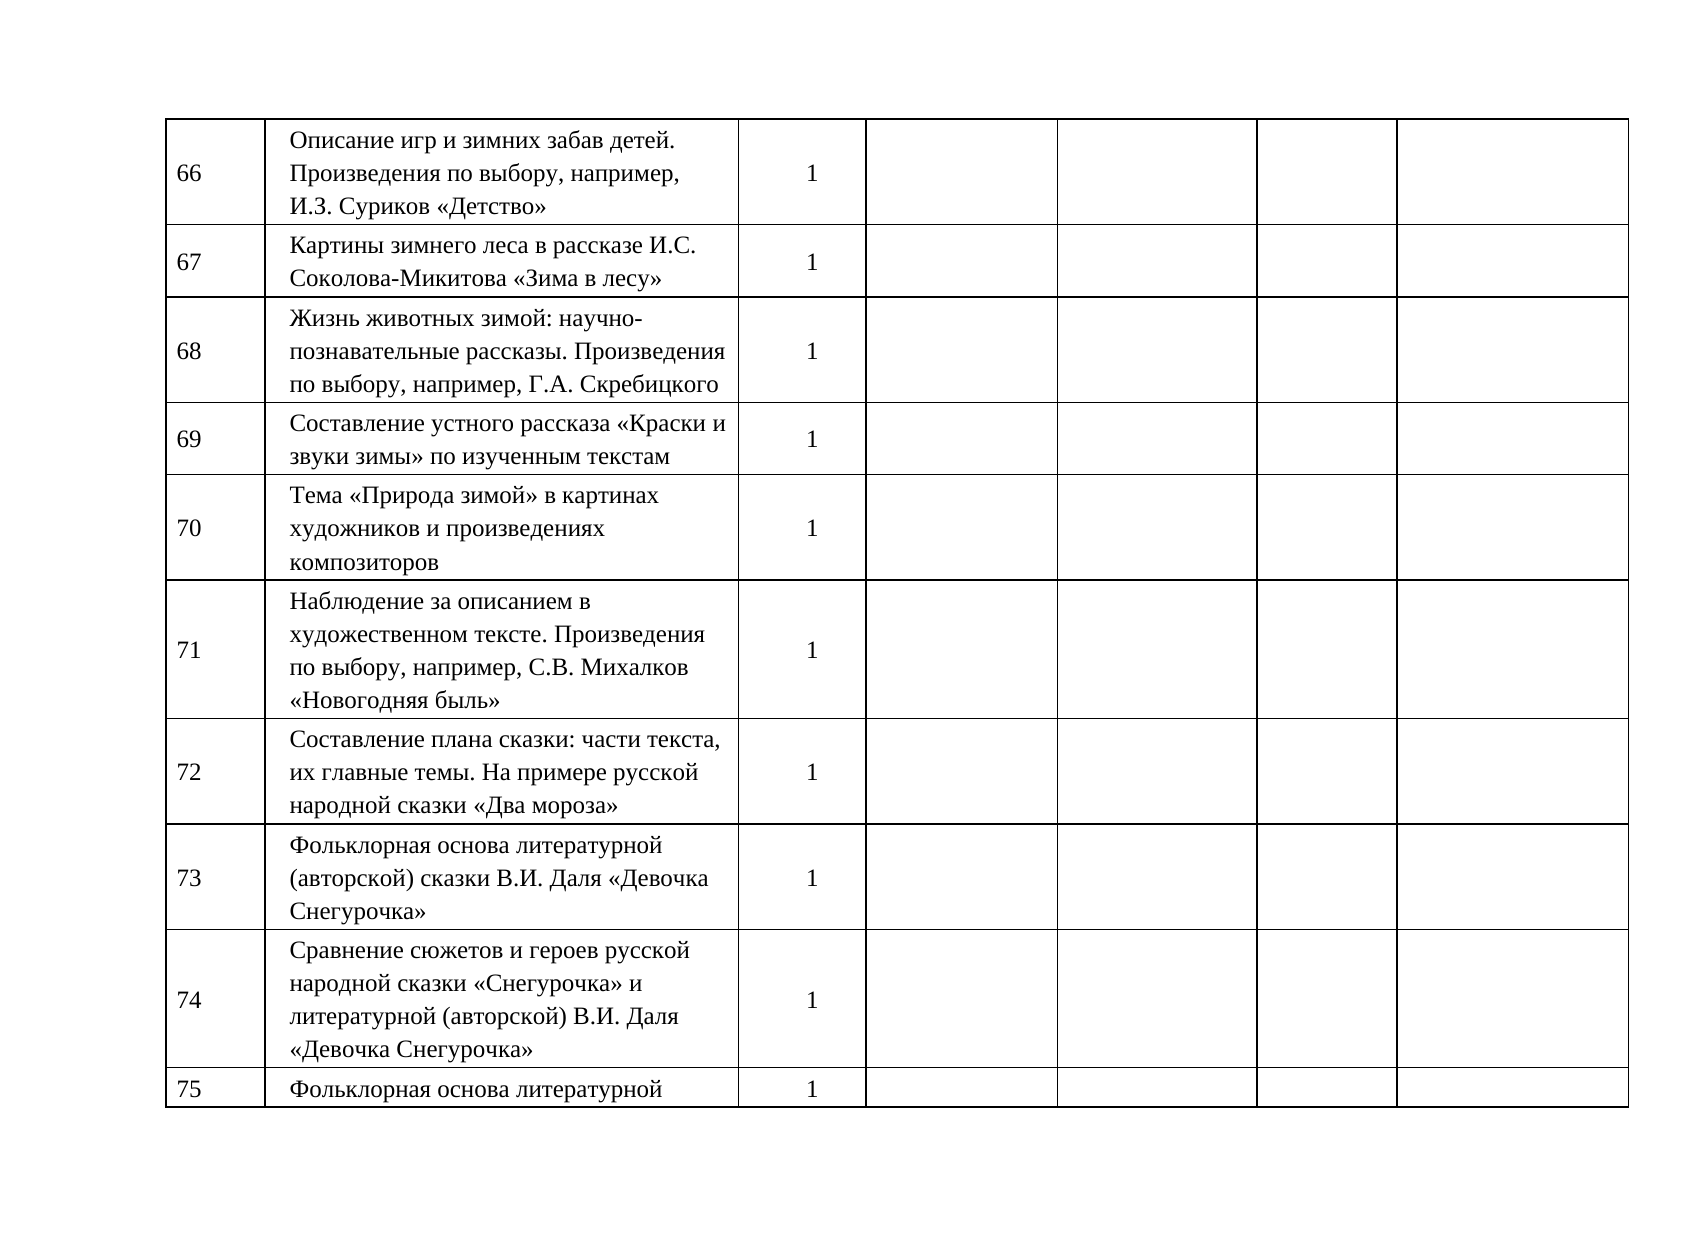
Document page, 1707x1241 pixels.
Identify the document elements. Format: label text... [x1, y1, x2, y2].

table_cell [1398, 298, 1628, 401]
table_cell 70 [167, 475, 264, 579]
table_cell [1058, 403, 1256, 474]
table_cell [1398, 825, 1628, 928]
table_cell Жизнь животных зимой: научно-познавательные рассказы. Произведения по выбору, например, Г.А. Скребицкого [266, 298, 738, 401]
table_cell 72 [167, 719, 264, 823]
table_cell [1258, 825, 1396, 928]
table_cell 1 [739, 719, 865, 823]
table_cell 1 [739, 475, 865, 579]
table_cell [867, 475, 1057, 579]
table_cell [1058, 930, 1256, 1067]
table_cell [867, 1068, 1057, 1106]
table_cell [1398, 1068, 1628, 1106]
table_cell [867, 403, 1057, 474]
table_cell [867, 930, 1057, 1067]
table_cell [1058, 225, 1256, 296]
table_cell [1058, 719, 1256, 823]
table_cell Картины зимнего леса в рассказе И.С. Соколова-Микитова «Зима в лесу» [266, 225, 738, 296]
table_cell 1 [739, 225, 865, 296]
table_cell [1058, 1068, 1256, 1106]
table_cell [1058, 475, 1256, 579]
table_cell 73 [167, 825, 264, 928]
table_cell [1258, 1068, 1396, 1106]
table_cell 1 [739, 581, 865, 718]
table_cell Сравнение сюжетов и героев русской народной сказки «Снегурочка» и литературной (авторской) В.И. Даля «Девочка Снегурочка» [266, 930, 738, 1067]
table_cell Наблюдение за описанием в художественном тексте. Произведения по выбору, например, С.В. Михалков «Новогодняя быль» [266, 581, 738, 718]
table_cell [1398, 930, 1628, 1067]
table_cell Составление плана сказки: части текста, их главные темы. На примере русской народной сказки «Два мороза» [266, 719, 738, 823]
table_cell 67 [167, 225, 264, 296]
table_cell [1398, 403, 1628, 474]
table_cell [867, 120, 1057, 223]
table_cell 68 [167, 298, 264, 401]
table_cell 1 [739, 403, 865, 474]
table_cell [1258, 225, 1396, 296]
table_cell 74 [167, 930, 264, 1067]
table_cell [867, 298, 1057, 401]
table_cell [1398, 581, 1628, 718]
table_cell [1058, 825, 1256, 928]
table_cell 66 [167, 120, 264, 223]
table_cell [867, 581, 1057, 718]
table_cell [266, 1068, 738, 1106]
table_cell [867, 719, 1057, 823]
table_cell Описание игр и зимних забав детей. Произведения по выбору, например, И.З. Суриков «Детство» [266, 120, 738, 223]
table_cell [1398, 225, 1628, 296]
table_cell Тема «Природа зимой» в картинах художников и произведениях композиторов [266, 475, 738, 579]
table_cell 71 [167, 581, 264, 718]
table_cell 1 [739, 825, 865, 928]
table_cell Составление устного рассказа «Краски и звуки зимы» по изученным текстам [266, 403, 738, 474]
table_cell 1 [739, 930, 865, 1067]
table_cell [867, 825, 1057, 928]
table_cell [1398, 719, 1628, 823]
table_cell [1258, 298, 1396, 401]
table_cell [1258, 475, 1396, 579]
table_cell [1258, 403, 1396, 474]
table_cell [1398, 475, 1628, 579]
table_cell 1 [739, 120, 865, 223]
table_cell [1058, 120, 1256, 223]
table_cell [1398, 120, 1628, 223]
table_cell 1 [739, 298, 865, 401]
table_cell [1258, 719, 1396, 823]
table_cell [1058, 298, 1256, 401]
table_cell [867, 225, 1057, 296]
table_cell [1058, 581, 1256, 718]
table_cell Фольклорная основа литературной (авторской) сказки В.И. Даля «Девочка Снегурочка» [266, 825, 738, 928]
table_cell [1258, 581, 1396, 718]
table_cell 69 [167, 403, 264, 474]
table_cell 1 [739, 1068, 865, 1106]
table_cell 75 [167, 1068, 264, 1106]
table_cell [1258, 120, 1396, 223]
table_cell [1258, 930, 1396, 1067]
